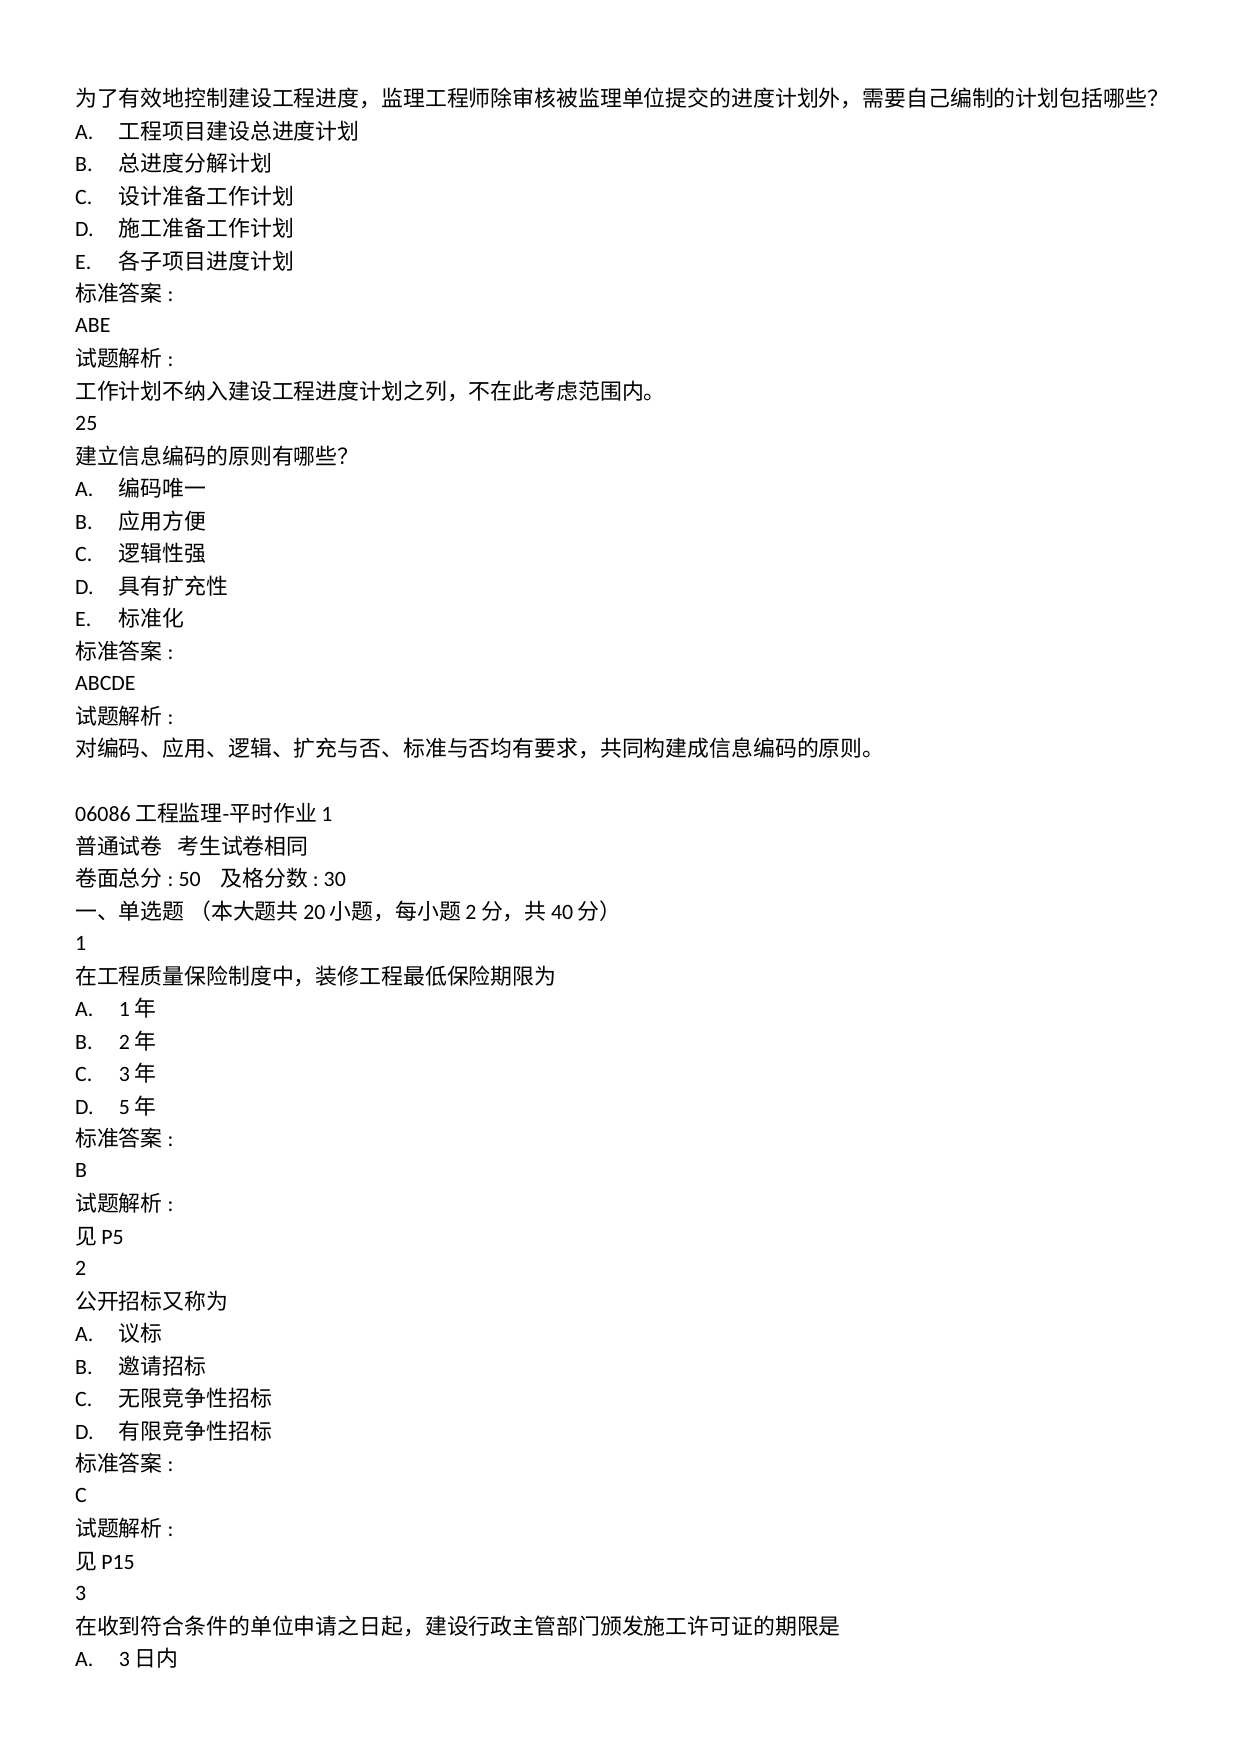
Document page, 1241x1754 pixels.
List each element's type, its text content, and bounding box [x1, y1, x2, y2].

text D. 有限竞争性招标 [75, 1413, 1165, 1446]
text D. 具有扩充性 [75, 568, 1165, 601]
text 工作计划不纳入建设工程进度计划之列，不在此考虑范围内。 [75, 373, 1165, 406]
text B. 2年 [75, 1023, 1165, 1056]
text A. 3日内 [75, 1641, 1165, 1673]
text D. 施工准备工作计划 [75, 211, 1165, 243]
text 试题解析 : [75, 698, 1165, 731]
text C. 无限竞争性招标 [75, 1381, 1165, 1413]
text 为了有效地控制建设工程进度，监理工程师除审核被监理单位提交的进度计划外，需要自己编制的计划包括哪些？ [75, 81, 1165, 113]
text C [75, 1478, 1165, 1511]
text A. 议标 [75, 1316, 1165, 1348]
text B. 总进度分解计划 [75, 146, 1165, 178]
text 对编码、应用、逻辑、扩充与否、标准与否均有要求，共同构建成信息编码的原则。 [75, 731, 1165, 763]
text 标准答案 : [75, 1121, 1165, 1153]
text B. 邀请招标 [75, 1348, 1165, 1381]
text 2 [75, 1251, 1165, 1283]
text ABE [75, 308, 1165, 341]
text 一、单选题 （本大题共20小题，每小题2分，共40分） [75, 893, 1165, 926]
text 在工程质量保险制度中，装修工程最低保险期限为 [75, 958, 1165, 991]
text 试题解析 : [75, 1186, 1165, 1218]
text 普通试卷 考生试卷相同 [75, 828, 1165, 861]
text 标准答案 : [75, 1446, 1165, 1478]
text 3 [75, 1576, 1165, 1608]
text 见P5 [75, 1218, 1165, 1251]
text A. 1年 [75, 991, 1165, 1023]
text A. 编码唯一 [75, 471, 1165, 503]
text 试题解析 : [75, 341, 1165, 373]
text C. 3年 [75, 1056, 1165, 1088]
text E. 各子项目进度计划 [75, 243, 1165, 276]
text C. 逻辑性强 [75, 536, 1165, 568]
text ABCDE [75, 666, 1165, 698]
text C. 设计准备工作计划 [75, 178, 1165, 211]
text 06086工程监理-平时作业1 [75, 796, 1165, 828]
text 25 [75, 406, 1165, 438]
text 标准答案 : [75, 633, 1165, 666]
text 建立信息编码的原则有哪些？ [75, 438, 1165, 471]
text B [75, 1153, 1165, 1186]
text 试题解析 : [75, 1511, 1165, 1543]
text 卷面总分 : 50 及格分数 : 30 [75, 861, 1165, 893]
text 公开招标又称为 [75, 1283, 1165, 1316]
text B. 应用方便 [75, 503, 1165, 536]
text A. 工程项目建设总进度计划 [75, 113, 1165, 146]
text E. 标准化 [75, 601, 1165, 633]
text 1 [75, 926, 1165, 958]
text 在收到符合条件的单位申请之日起，建设行政主管部门颁发施工许可证的期限是 [75, 1608, 1165, 1641]
text 标准答案 : [75, 276, 1165, 308]
text 见P15 [75, 1543, 1165, 1576]
text D. 5年 [75, 1088, 1165, 1121]
